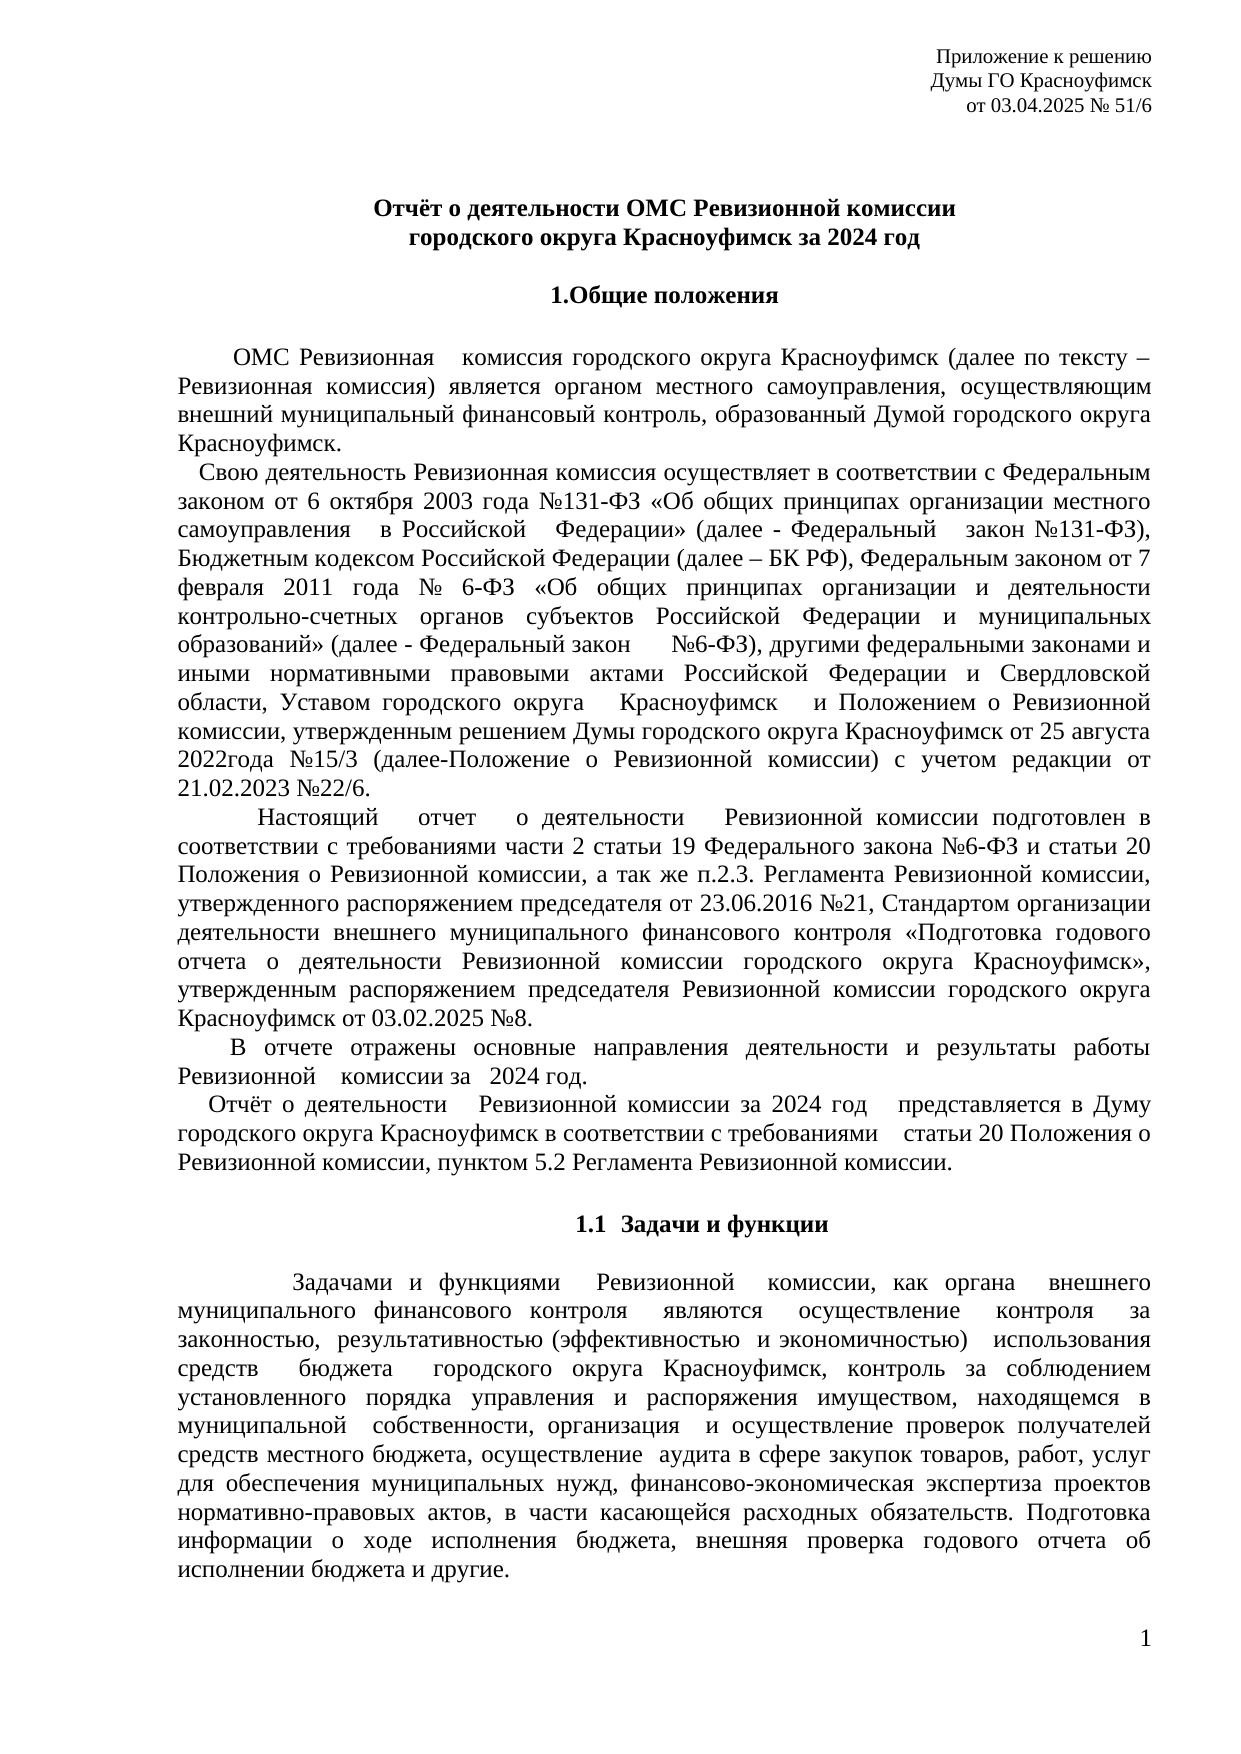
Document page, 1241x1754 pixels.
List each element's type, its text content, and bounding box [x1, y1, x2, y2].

text Отчёт о деятельности ОМС Ревизионной комиссии [177, 193, 1152, 222]
text от 03.04.2025 № 51/6 [177, 92, 1152, 117]
text Настоящий отчет о деятельности Ревизионной комиссии подготовлен в соответствии с требованиями части 2 статьи 19 Федерального закона №6-ФЗ и статьи 20 Положения о Ревизионной комиссии, а так же п.2.3. Регламента Ревизионной комиссии, утвержденного распоряжением председателя от 23.06.2016 №21, Стандартом организации деятельности внешнего муниципального финансового контроля «Подготовка годового отчета о деятельности Ревизионной комиссии городского округа Красноуфимск», утвержденным распоряжением председателя Ревизионной комиссии городского округа Красноуфимск от 03.02.2025 №8. [177, 802, 1152, 1032]
text 1.Общие положения [177, 280, 1152, 308]
text Свою деятельность Ревизионная комиссия осуществляет в соответствии с Федеральным законом от 6 октября 2003 года №131-ФЗ «Об общих принципах организации местного самоуправления в Российской Федерации» (далее - Федеральный закон №131-ФЗ), Бюджетным кодексом Российской Федерации (далее – БК РФ), Федеральным законом от 7 февраля 2011 года № 6-ФЗ «Об общих принципах организации и деятельности контрольно-счетных органов субъектов Российской Федерации и муниципальных образований» (далее - Федеральный закон №6-ФЗ), другими федеральными законами и иными нормативными правовыми актами Российской Федерации и Свердловской области, Уставом городского округа Красноуфимск и Положением о Ревизионной комиссии, утвержденным решением Думы городского округа Красноуфимск от 25 августа 2022года №15/3 (далее-Положение о Ревизионной комиссии) с учетом редакции от 21.02.2023 №22/6. [177, 457, 1152, 802]
text Отчёт о деятельности Ревизионной комиссии за 2024 год представляется в Думу городского округа Красноуфимск в соответствии с требованиями статьи 20 Положения о Ревизионной комиссии, пунктом 5.2 Регламента Ревизионной комиссии. [177, 1089, 1152, 1176]
text Приложение к решению [177, 44, 1152, 68]
text Задачами и функциями Ревизионной комиссии, как органа внешнего муниципального финансового контроля являются осуществление контроля за законностью, результативностью (эффективностью и экономичностью) использования средств бюджета городского округа Красноуфимск, контроль за соблюдением установленного порядка управления и распоряжения имуществом, находящемся в муниципальной собственности, организация и осуществление проверок получателей средств местного бюджета, осуществление аудита в сфере закупок товаров, работ, услуг для обеспечения муниципальных нужд, финансово-экономическая экспертиза проектов нормативно-правовых актов, в части касающейся расходных обязательств. Подготовка информации о ходе исполнения бюджета, внешняя проверка годового отчета об исполнении бюджета и другие. [177, 1267, 1152, 1583]
text ОМС Ревизионная комиссия городского округа Красноуфимск (далее по тексту – Ревизионная комиссия) является органом местного самоуправления, осуществляющим внешний муниципальный финансовый контроль, образованный Думой городского округа Красноуфимск. [177, 342, 1152, 457]
text Думы ГО Красноуфимск [177, 68, 1152, 92]
text В отчете отражены основные направления деятельности и результаты работы Ревизионной комиссии за 2024 год. [177, 1032, 1152, 1089]
text городского округа Красноуфимск за 2024 год [177, 222, 1152, 251]
list Задачи и функции [252, 1209, 1152, 1238]
